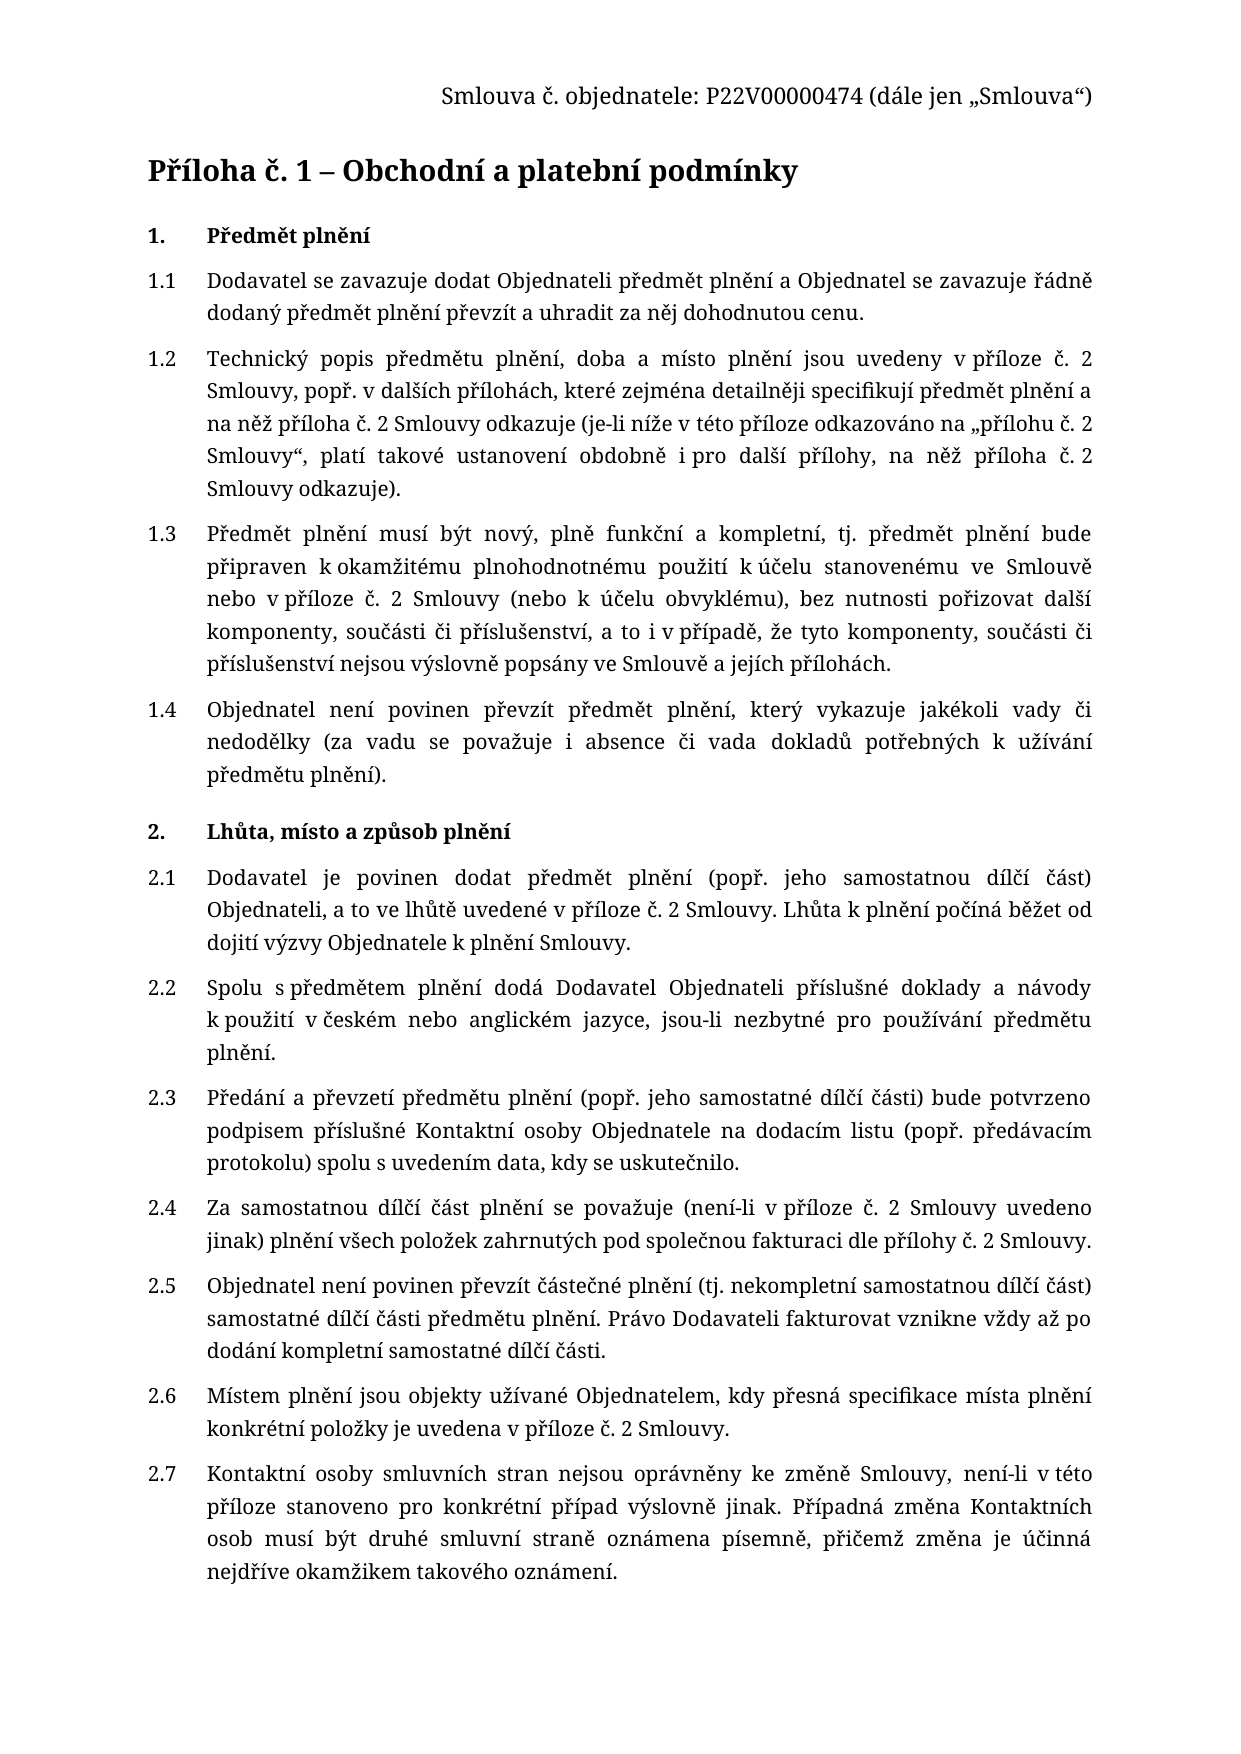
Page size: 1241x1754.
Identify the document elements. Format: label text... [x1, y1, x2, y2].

list Předmět plnění musí být nový, plně funkční a kompletní, tj. předmět plnění bude připraven k okamžitému plnohodnotnému použití k účelu stanovenému ve Smlouvě nebo v příloze č. 2 Smlouvy (nebo k účelu obvyklému), bez nutnosti pořizovat další komponenty, součásti či příslušenství, a to i v případě, že tyto komponenty, součásti či příslušenství nejsou výslovně popsány ve Smlouvě a jejích přílohách. [148, 519, 1093, 678]
list Místem plnění jsou objekty užívané Objednatelem, kdy přesná specifikace místa plnění konkrétní položky je uvedena v příloze č. 2 Smlouvy. [148, 1382, 1093, 1443]
text Příloha č. 1 – Obchodní a platební podmínky [148, 150, 1093, 190]
list Dodavatel se zavazuje dodat Objednateli předmět plnění a Objednatel se zavazuje řádně dodaný předmět plnění převzít a uhradit za něj dohodnutou cenu. [148, 266, 1093, 327]
list Objednatel není povinen převzít částečné plnění (tj. nekompletní samostatnou dílčí část) samostatné dílčí části předmětu plnění. Právo Dodavateli fakturovat vznikne vždy až po dodání kompletní samostatné dílčí části. [148, 1271, 1093, 1365]
list Spolu s předmětem plnění dodá Dodavatel Objednateli příslušné doklady a návody k použití v českém nebo anglickém jazyce, jsou-li nezbytné pro používání předmětu plnění. [148, 973, 1093, 1067]
list Dodavatel je povinen dodat předmět plnění (popř. jeho samostatnou dílčí část) Objednateli, a to ve lhůtě uvedené v příloze č. 2 Smlouvy. Lhůta k plnění počíná běžet od dojití výzvy Objednatele k plnění Smlouvy. [148, 863, 1093, 956]
list Objednatel není povinen převzít předmět plnění, který vykazuje jakékoli vady či nedodělky (za vadu se považuje i absence či vada dokladů potřebných k užívání předmětu plnění). [148, 695, 1093, 788]
list Kontaktní osoby smluvních stran nejsou oprávněny ke změně Smlouvy, není-li v této příloze stanoveno pro konkrétní případ výslovně jinak. Případná změna Kontaktních osob musí být druhé smluvní straně oznámena písemně, přičemž změna je účinná nejdříve okamžikem takového oznámení. [148, 1459, 1093, 1586]
list Technický popis předmětu plnění, doba a místo plnění jsou uvedeny v příloze č. 2 Smlouvy, popř. v dalších přílohách, které zejména detailněji specifikují předmět plnění a na něž příloha č. 2 Smlouvy odkazuje (je-li níže v této příloze odkazováno na „přílohu č. 2 Smlouvy“, platí takové ustanovení obdobně i pro další přílohy, na něž příloha č. 2 Smlouvy odkazuje). [148, 344, 1093, 502]
list Lhůta, místo a způsob plnění [148, 817, 1093, 846]
list Předmět plnění [148, 221, 1093, 249]
list Za samostatnou dílčí část plnění se považuje (není-li v příloze č. 2 Smlouvy uvedeno jinak) plnění všech položek zahrnutých pod společnou fakturaci dle přílohy č. 2 Smlouvy. [148, 1193, 1093, 1254]
list Předání a převzetí předmětu plnění (popř. jeho samostatné dílčí části) bude potvrzeno podpisem příslušné Kontaktní osoby Objednatele na dodacím listu (popř. předávacím protokolu) spolu s uvedením data, kdy se uskutečnilo. [148, 1083, 1093, 1177]
